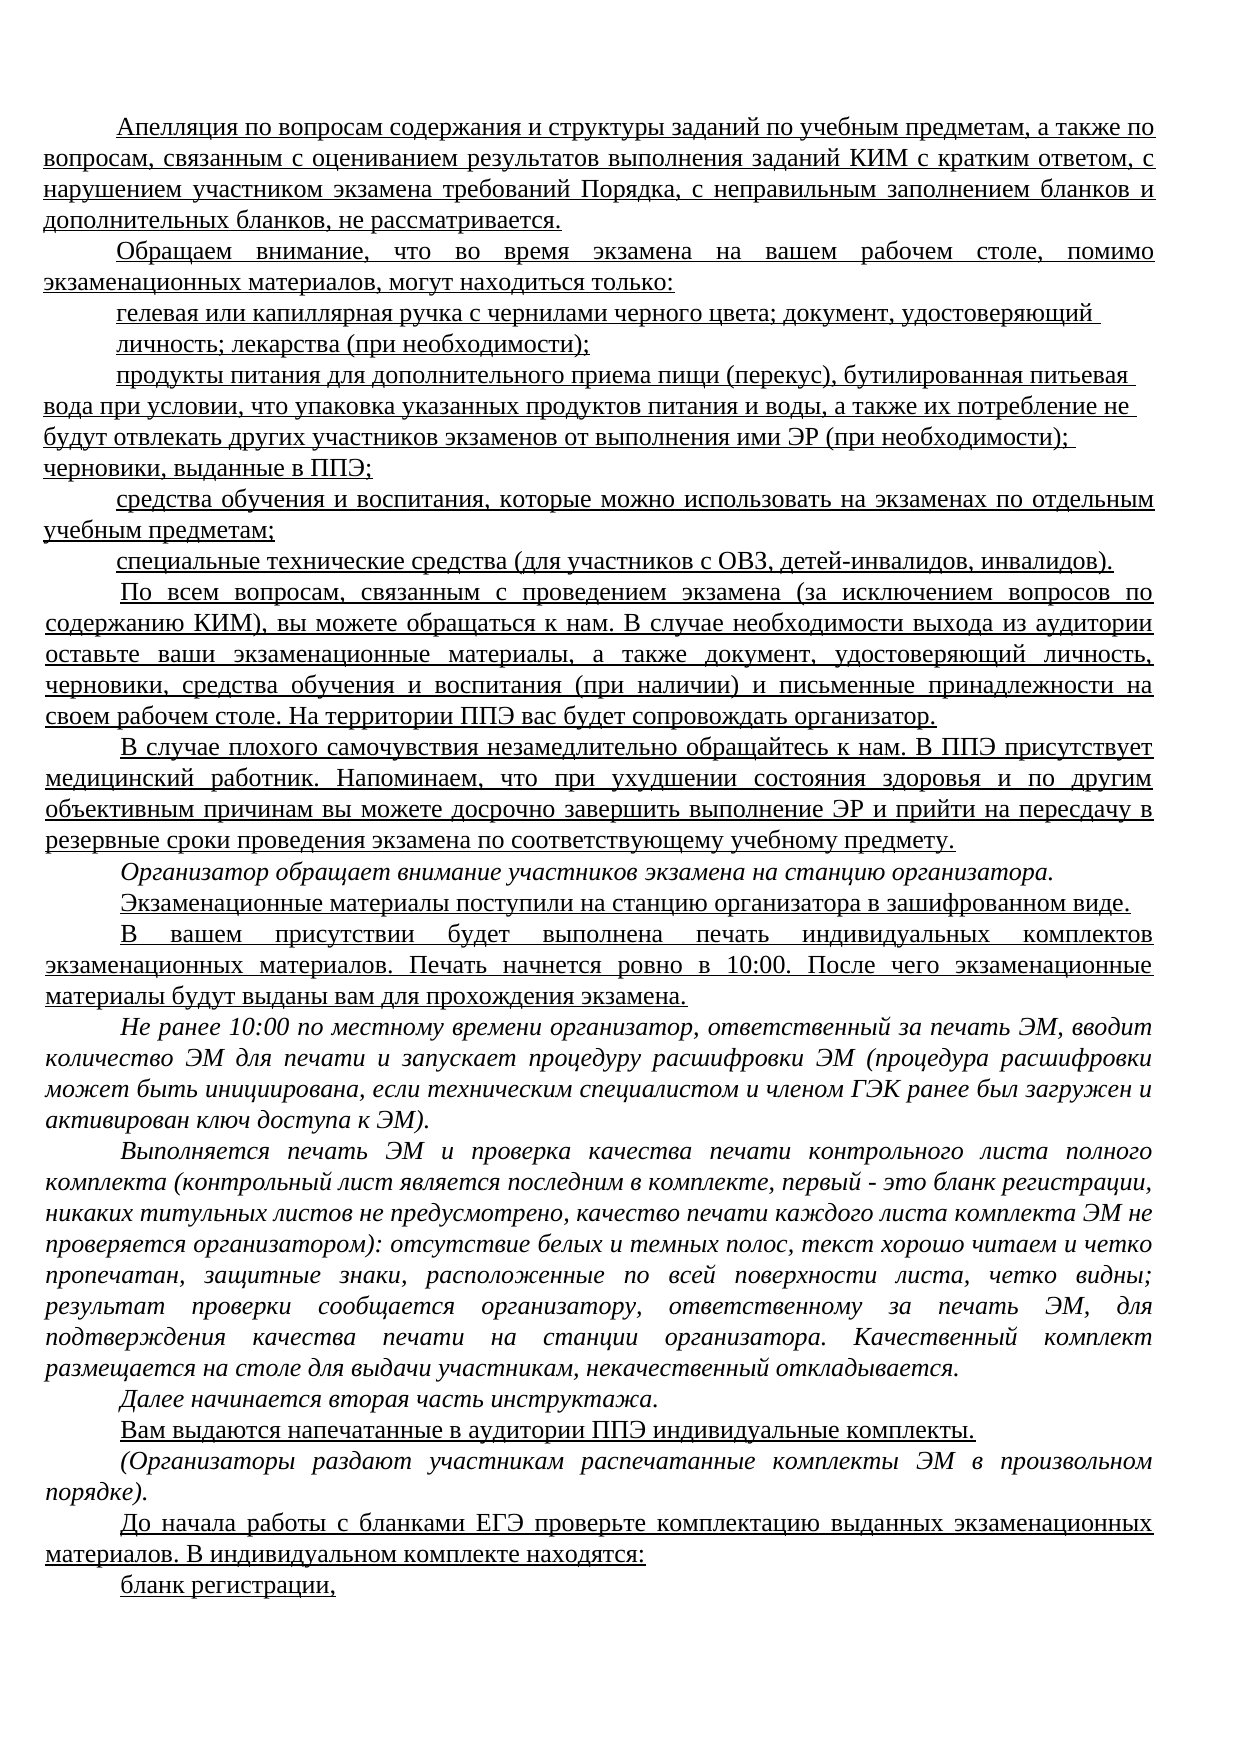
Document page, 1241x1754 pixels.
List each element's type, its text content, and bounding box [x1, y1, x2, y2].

text продукты питания для дополнительного приема пищи (перекус), бутилированная питьевая вода при условии, что упаковка указанных продуктов питания и воды, а также их потребление не будут отвлекать других участников экзаменов от выполнения ими ЭР (при необходимости); черновики, выданные в ППЭ; [43, 358, 1156, 483]
text Далее начинается вторая часть инструктажа. [45, 1383, 1158, 1414]
text гелевая или капиллярная ручка с чернилами черного цвета; документ, удостоверяющий личность; лекарства (при необходимости); [116, 296, 1156, 358]
text бланк регистрации, [45, 1569, 1158, 1600]
text По всем вопросам, связанным с проведением экзамена (за исключением вопросов по содержанию КИМ), вы можете обращаться к нам. В случае необходимости выхода из аудитории оставьте ваши экзаменационные материалы, а также документ, удостоверяющий личность, черновики, средства обучения и воспитания (при наличии) и письменные принадлежности на своем рабочем столе. На территории ППЭ вас будет сопровождать организатор. [45, 666, 1154, 695]
text В вашем присутствии будет выполнена печать индивидуальных комплектов экзаменационных материалов. Печать начнется ровно в 10:00. После чего экзаменационные материалы будут выданы вам для прохождения экзамена. [45, 917, 1154, 975]
text Вам выдаются напечатанные в аудитории ППЭ индивидуальные комплекты. [45, 1414, 1158, 1445]
text Организатор обращает внимание участников экзамена на станцию организатора. [45, 855, 1158, 886]
text По всем вопросам, связанным с проведением экзамена (за исключением вопросов по содержанию КИМ), вы можете обращаться к нам. В случае необходимости выхода из аудитории оставьте ваши экзаменационные материалы, а также документ, удостоверяющий личность, черновики, средства обучения и воспитания (при наличии) и письменные принадлежности на своем рабочем столе. На территории ППЭ вас будет сопровождать организатор. [45, 576, 1154, 633]
text В вашем присутствии будет выполнена печать индивидуальных комплектов экзаменационных материалов. Печать начнется ровно в 10:00. После чего экзаменационные материалы будут выданы вам для прохождения экзамена. [45, 976, 1154, 1010]
text специальные технические средства (для участников с ОВЗ, детей-инвалидов, инвалидов). [43, 545, 1156, 576]
text Выполняется печать ЭМ и проверка качества печати контрольного листа полного комплекта (контрольный лист является последним в комплекте, первый - это бланк регистрации, никаких титульных листов не предусмотрено, качество печати каждого листа комплекта ЭМ не проверяется организатором): отсутствие белых и темных полос, текст хорошо читаем и четко пропечатан, защитные знаки, расположенные по всей поверхности листа, четко видны; результат проверки сообщается организатору, ответственному за печать ЭМ, для подтверждения качества печати на станции организатора. Качественный комплект размещается на столе для выдачи участникам, некачественный откладывается. [45, 1134, 1154, 1383]
text Экзаменационные материалы поступили на станцию организатора в зашифрованном виде. [45, 886, 1154, 917]
text средства обучения и воспитания, которые можно использовать на экзаменах по отдельным учебным предметам; [43, 483, 1156, 545]
text Обращаем внимание, что во время экзамена на вашем рабочем столе, помимо экзаменационных материалов, могут находиться только: [43, 234, 1156, 296]
text В случае плохого самочувствия незамедлительно обращайтесь к нам. В ППЭ присутствует медицинский работник. Напоминаем, что при ухудшении состояния здоровья и по другим объективным причинам вы можете досрочно завершить выполнение ЭР и прийти на пересдачу в резервные сроки проведения экзамена по соответствующему учебному предмету. [45, 731, 1154, 819]
text По всем вопросам, связанным с проведением экзамена (за исключением вопросов по содержанию КИМ), вы можете обращаться к нам. В случае необходимости выхода из аудитории оставьте ваши экзаменационные материалы, а также документ, удостоверяющий личность, черновики, средства обучения и воспитания (при наличии) и письменные принадлежности на своем рабочем столе. На территории ППЭ вас будет сопровождать организатор. [45, 635, 1154, 664]
text Апелляция по вопросам содержания и структуры заданий по учебным предметам, а также по вопросам, связанным с оцениванием результатов выполнения заданий КИМ с кратким ответом, с нарушением участником экзамена требований Порядка, с неправильным заполнением бланков и дополнительных бланков, не рассматривается. [43, 110, 1156, 168]
text Не ранее 10:00 по местному времени организатор, ответственный за печать ЭМ, вводит количество ЭМ для печати и запускает процедуру расшифровки ЭМ (процедура расшифровки может быть инициирована, если техническим специалистом и членом ГЭК ранее был загружен и активирован ключ доступа к ЭМ). [45, 1010, 1154, 1134]
text До начала работы с бланками ЕГЭ проверьте комплектацию выданных экзаменационных материалов. В индивидуальном комплекте находятся: [45, 1507, 1154, 1569]
text По всем вопросам, связанным с проведением экзамена (за исключением вопросов по содержанию КИМ), вы можете обращаться к нам. В случае необходимости выхода из аудитории оставьте ваши экзаменационные материалы, а также документ, удостоверяющий личность, черновики, средства обучения и воспитания (при наличии) и письменные принадлежности на своем рабочем столе. На территории ППЭ вас будет сопровождать организатор. [45, 697, 1154, 731]
text Апелляция по вопросам содержания и структуры заданий по учебным предметам, а также по вопросам, связанным с оцениванием результатов выполнения заданий КИМ с кратким ответом, с нарушением участником экзамена требований Порядка, с неправильным заполнением бланков и дополнительных бланков, не рассматривается. [43, 169, 1156, 199]
text (Организаторы раздают участникам распечатанные комплекты ЭМ в произвольном порядке). [45, 1445, 1154, 1507]
text Апелляция по вопросам содержания и структуры заданий по учебным предметам, а также по вопросам, связанным с оцениванием результатов выполнения заданий КИМ с кратким ответом, с нарушением участником экзамена требований Порядка, с неправильным заполнением бланков и дополнительных бланков, не рассматривается. [43, 200, 1156, 234]
text В случае плохого самочувствия незамедлительно обращайтесь к нам. В ППЭ присутствует медицинский работник. Напоминаем, что при ухудшении состояния здоровья и по другим объективным причинам вы можете досрочно завершить выполнение ЭР и прийти на пересдачу в резервные сроки проведения экзамена по соответствующему учебному предмету. [45, 821, 1154, 855]
